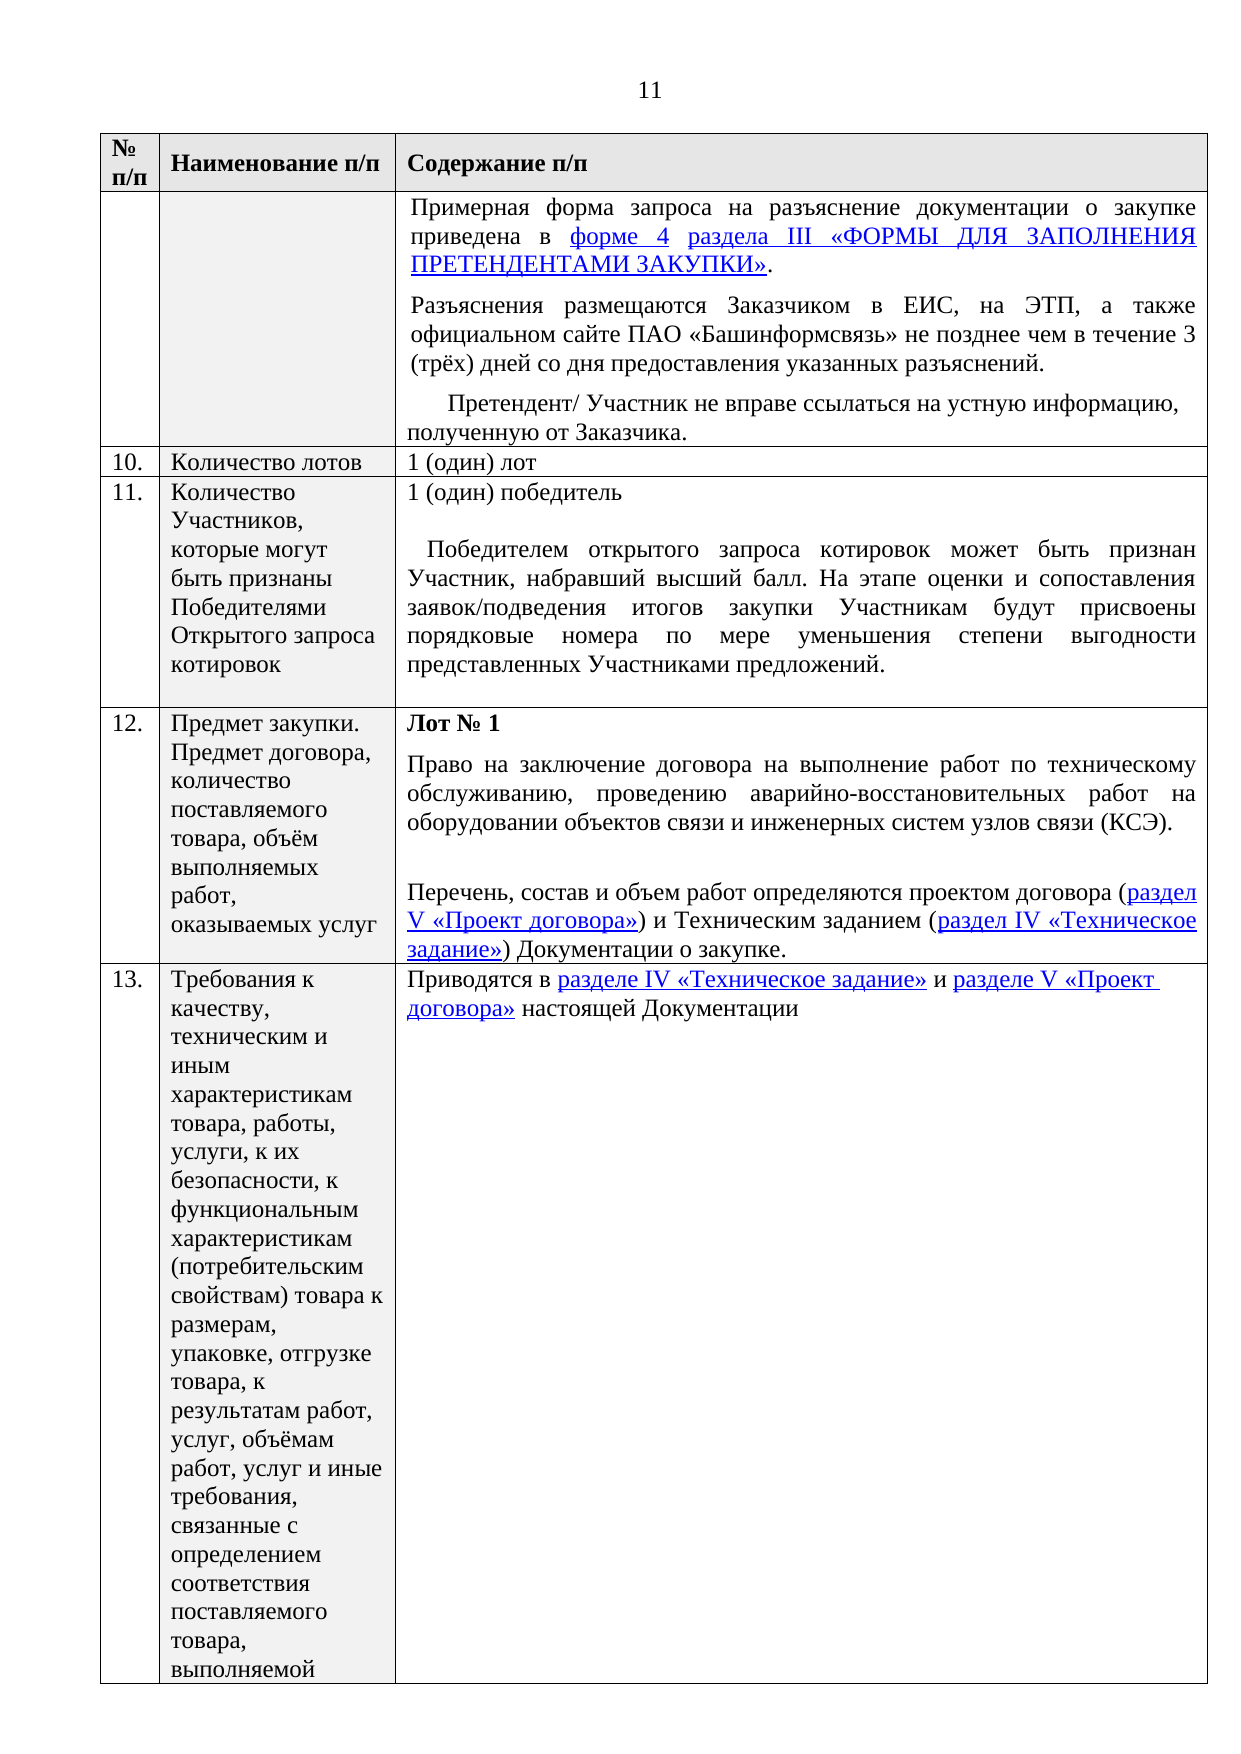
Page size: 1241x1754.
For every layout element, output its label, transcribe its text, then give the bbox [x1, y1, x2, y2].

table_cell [396, 192, 1207, 446]
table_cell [396, 964, 1207, 1683]
table_cell [101, 708, 159, 963]
table_cell Количество лотов [160, 447, 395, 476]
table_cell 1 (один) победитель Победителем открытого запроса котировок может быть признан Участник, набравший высший балл. На этапе оценки и сопоставления заявок/подведения итогов закупки Участникам будут присвоены порядковые номера по мере уменьшения степени выгодности представленных Участниками предложений. [396, 477, 1207, 707]
table_cell [101, 477, 159, 707]
table_cell 1 (один) лот [396, 447, 1207, 476]
table_cell [101, 192, 159, 446]
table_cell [160, 192, 395, 446]
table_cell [160, 964, 395, 1683]
table_cell [101, 447, 159, 476]
table_header Содержание п/п [396, 134, 1207, 191]
table_cell [101, 964, 159, 1683]
table_header Наименование п/п [160, 134, 395, 191]
table_header № п/п [101, 134, 159, 191]
table_cell Количество Участников, которые могут быть признаны Победителями Открытого запроса котировок [160, 477, 395, 707]
table_cell Лот № 1 Право на заключение договора на выполнение работ по техническому обслуживанию, проведению аварийно-восстановительных работ на оборудовании объектов связи и инженерных систем узлов связи (КСЭ). Перечень, состав и объем работ определяются проектом договора (раздел V «Проект договора») и Техническим заданием (раздел IV «Техническое задание») Документации о закупке. [396, 708, 1207, 963]
table_cell Предмет закупки. Предмет договора, количество поставляемого товара, объём выполняемых работ, оказываемых услуг [160, 708, 395, 963]
